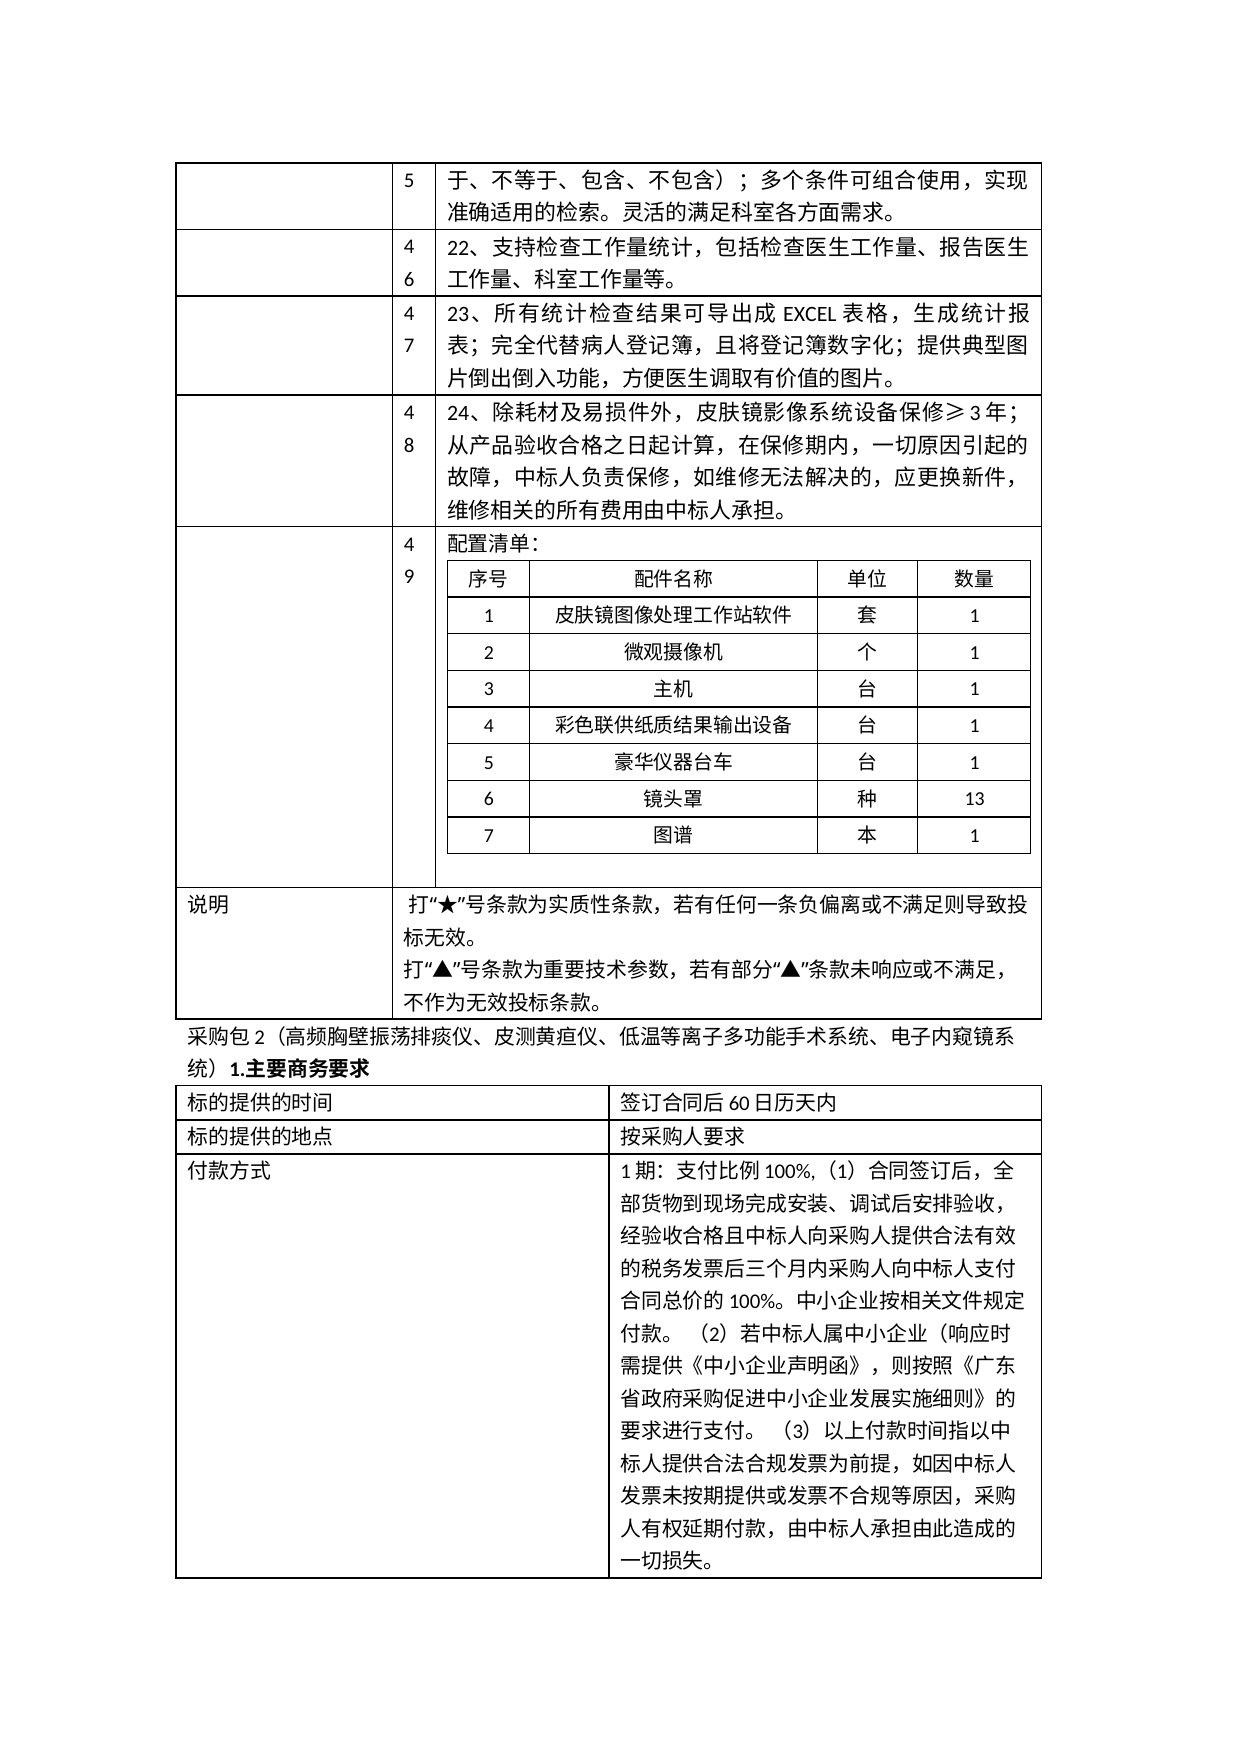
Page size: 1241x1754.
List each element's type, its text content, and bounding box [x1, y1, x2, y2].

table_cell 48 [393, 396, 435, 526]
table_header 标的提供的时间 [177, 1086, 608, 1119]
table_cell 付款方式 [177, 1155, 608, 1577]
table_cell 49 [393, 527, 435, 887]
table_cell [177, 527, 392, 887]
table_cell [177, 230, 392, 295]
table_cell 标的提供的地点 [177, 1121, 608, 1153]
table_header 签订合同后60日历天内 [610, 1086, 1041, 1119]
table_cell 47 [393, 297, 435, 394]
table_cell 打“★”号条款为实质性条款，若有任何一条负偏离或不满足则导致投标无效。 打“▲”号条款为重要技术参数，若有部分“▲”条款未响应或不满足，不作为无效投标条款。 [393, 888, 1041, 1018]
table_cell [177, 297, 392, 394]
table_cell [177, 164, 392, 228]
table_cell 22、支持检查工作量统计，包括检查医生工作量、报告医生工作量、科室工作量等。 [436, 230, 1041, 295]
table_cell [610, 1155, 1041, 1577]
table_cell 说明 [177, 888, 392, 1018]
table_cell 46 [393, 230, 435, 295]
table_cell 45 [393, 164, 435, 228]
table_cell [177, 396, 392, 526]
table_cell 23、所有统计检查结果可导出成EXCEL表格，生成统计报表；完全代替病人登记簿，且将登记簿数字化；提供典型图片倒出倒入功能，方便医生调取有价值的图片。 [436, 297, 1041, 394]
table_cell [436, 164, 1041, 228]
text 采购包2（高频胸壁振荡排痰仪、皮测黄疸仪、低温等离子多功能手术系统、电子内窥镜系统）1.主要商务要求 [187, 1020, 1053, 1085]
table_cell 配置清单： [436, 527, 1041, 887]
table_cell 按采购人要求 [610, 1121, 1041, 1153]
table_cell 24、除耗材及易损件外，皮肤镜影像系统设备保修≥3年；从产品验收合格之日起计算，在保修期内，一切原因引起的故障，中标人负责保修，如维修无法解决的，应更换新件，维修相关的所有费用由中标人承担。 [436, 396, 1041, 526]
